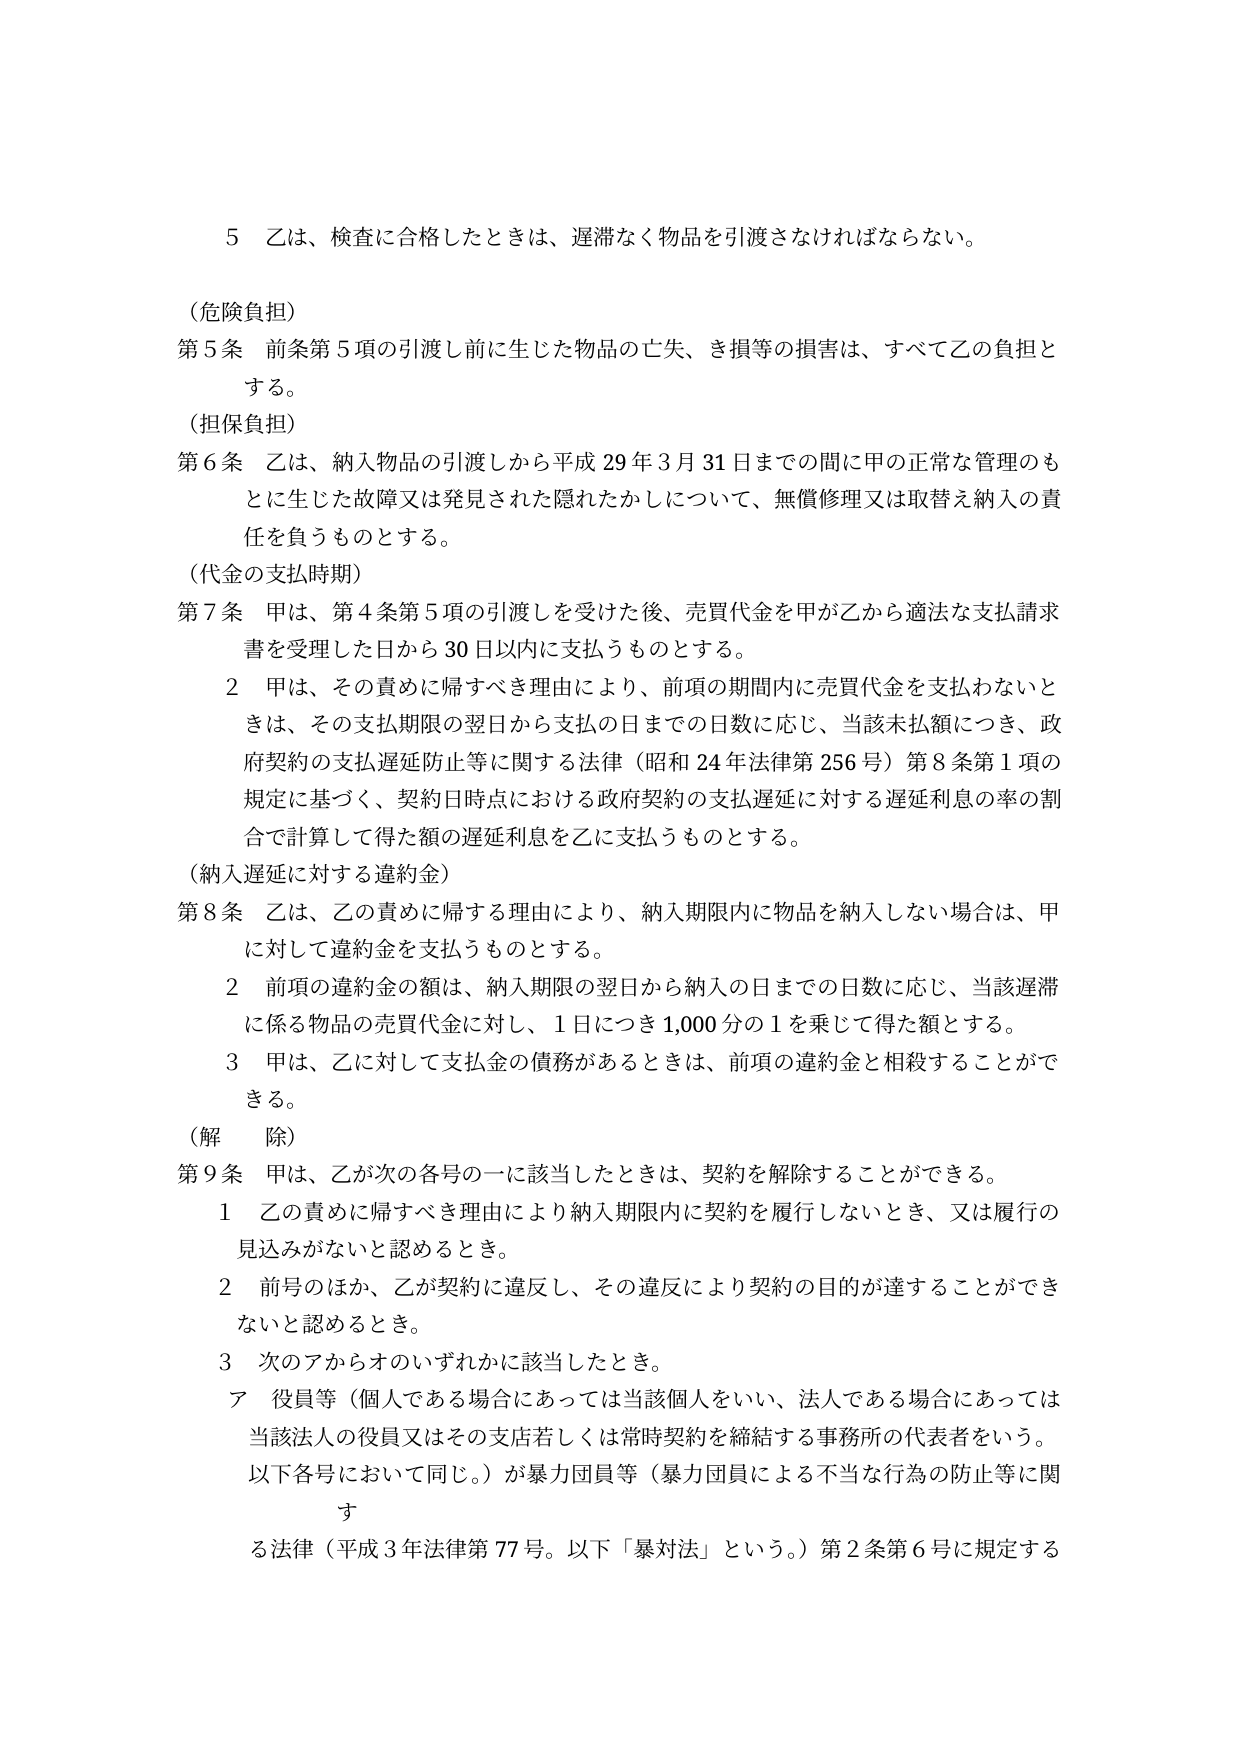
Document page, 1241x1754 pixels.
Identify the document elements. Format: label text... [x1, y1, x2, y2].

text （危険負担） [177, 292, 1063, 329]
text ５ 乙は、検査に合格したときは、遅滞なく物品を引渡さなければならない。 [177, 217, 1063, 254]
text （納入遅延に対する違約金） [177, 854, 1063, 892]
text ２ 前項の違約金の額は、納入期限の翌日から納入の日までの日数に応じ、当該遅滞に係る物品の売買代金に対し、１日につき1,000分の１を乗じて得た額とする。 [221, 967, 1063, 1042]
list １ 乙の責めに帰すべき理由により納入期限内に契約を履行しないとき、又は履行の見込みがないと認めるとき。 [214, 1192, 1063, 1267]
text ２ 甲は、その責めに帰すべき理由により、前項の期間内に売買代金を支払わないときは、その支払期限の翌日から支払の日までの日数に応じ、当該未払額につき、政府契約の支払遅延防止等に関する法律（昭和24年法律第256号）第８条第１項の規定に基づく、契約日時点における政府契約の支払遅延に対する遅延利息の率の割合で計算して得た額の遅延利息を乙に支払うものとする。 [221, 667, 1063, 854]
list ２ 前号のほか、乙が契約に違反し、その違反により契約の目的が達することができないと認めるとき。 [214, 1267, 1063, 1342]
list ３ 次のアからオのいずれかに該当したとき。 [214, 1342, 1063, 1379]
text （担保負担） [177, 404, 1063, 442]
text ３ 甲は、乙に対して支払金の債務があるときは、前項の違約金と相殺することができる。 [221, 1042, 1063, 1117]
text 第７条 甲は、第４条第５項の引渡しを受けた後、売買代金を甲が乙から適法な支払請求書を受理した日から30日以内に支払うものとする。 [177, 592, 1063, 667]
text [248, 1529, 1063, 1567]
text 以下各号において同じ｡）が暴力団員等（暴力団員による不当な行為の防止等に関す [248, 1454, 1063, 1529]
text 第５条 前条第５項の引渡し前に生じた物品の亡失、き損等の損害は、すべて乙の負担とする。 [177, 329, 1063, 404]
text 第８条 乙は、乙の責めに帰する理由により、納入期限内に物品を納入しない場合は、甲に対して違約金を支払うものとする。 [177, 892, 1063, 967]
text ア 役員等（個人である場合にあっては当該個人をいい、法人である場合にあっては [177, 1379, 1063, 1417]
text （代金の支払時期） [177, 554, 1063, 592]
text 第６条 乙は、納入物品の引渡しから平成29年３月31日までの間に甲の正常な管理のもとに生じた故障又は発見された隠れたかしについて、無償修理又は取替え納入の責任を負うものとする。 [177, 442, 1063, 554]
text 第９条 甲は、乙が次の各号の一に該当したときは、契約を解除することができる。 [177, 1154, 1063, 1192]
text 当該法人の役員又はその支店若しくは常時契約を締結する事務所の代表者をいう。 [248, 1417, 1063, 1454]
text （解 除） [177, 1117, 1063, 1154]
